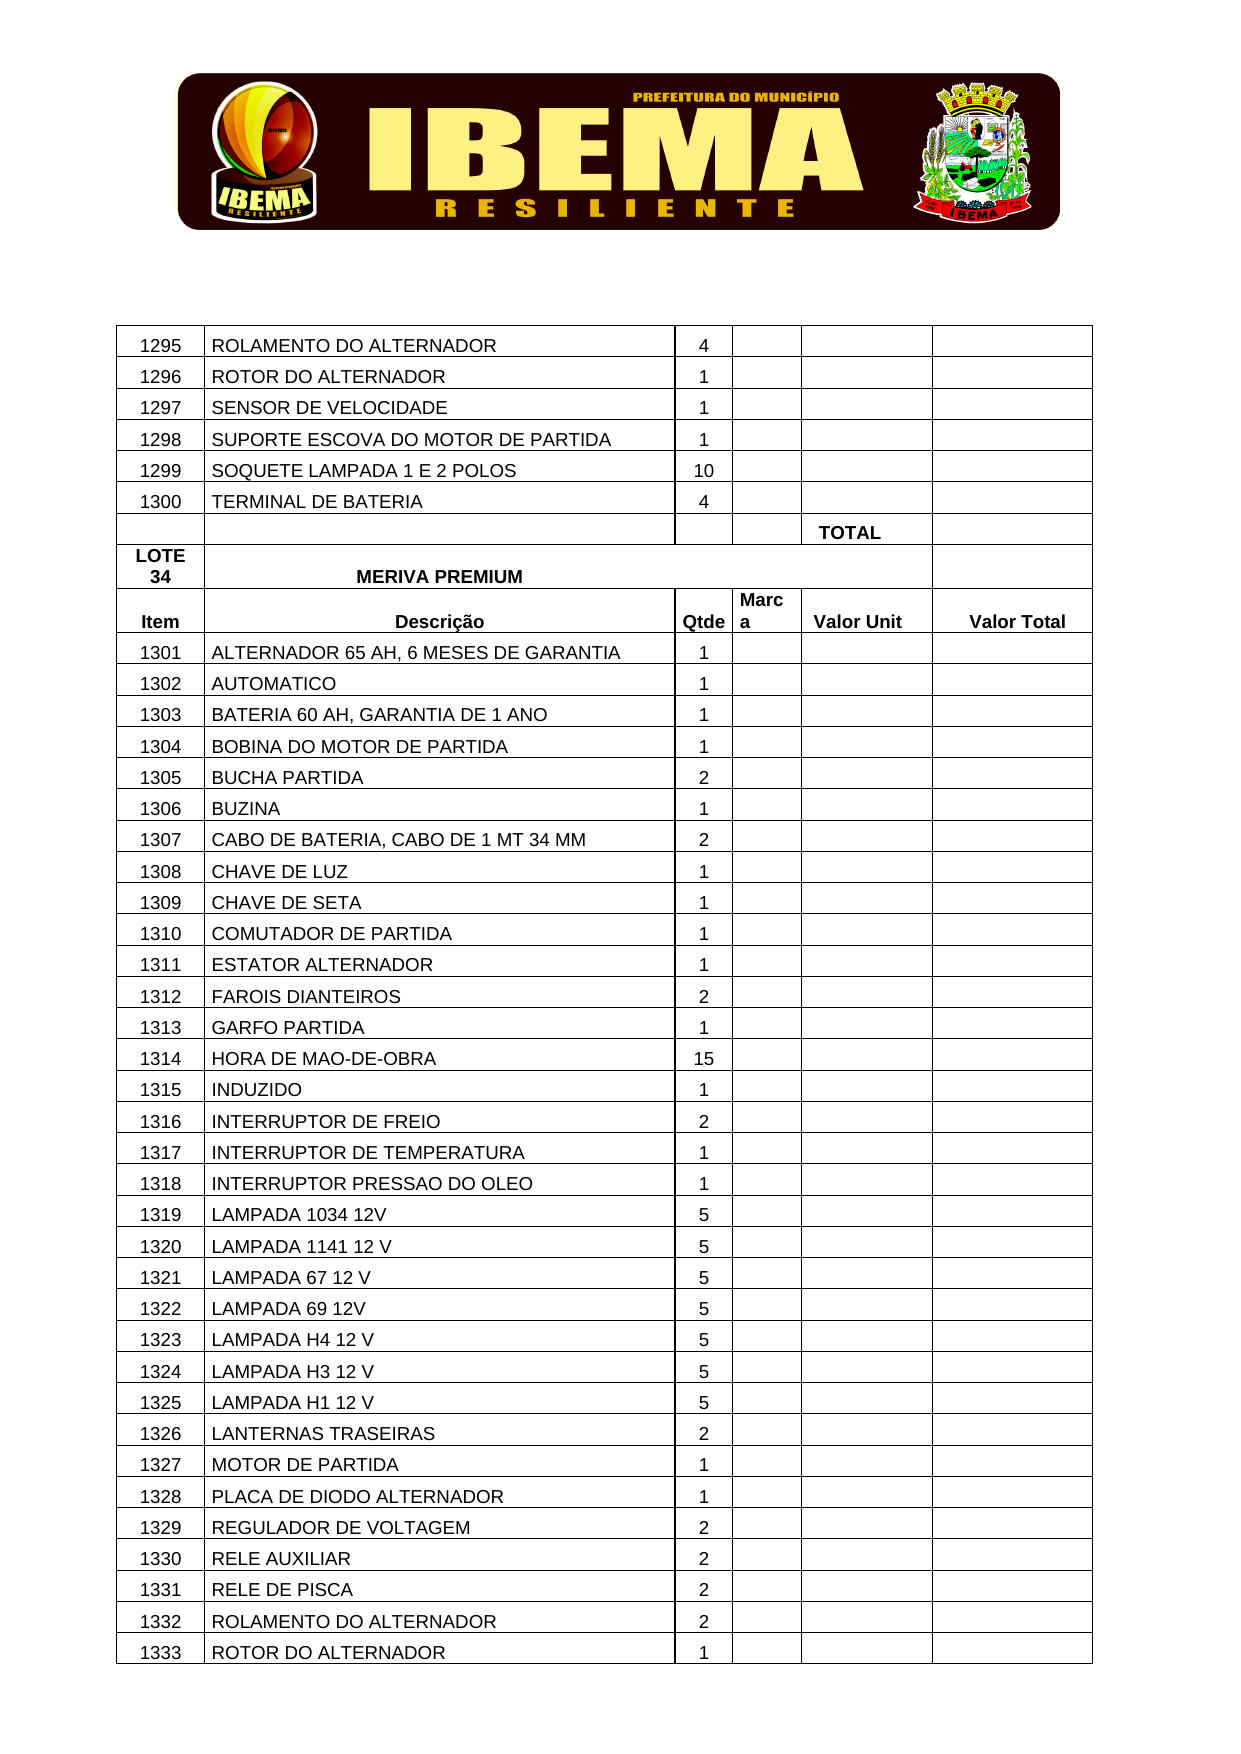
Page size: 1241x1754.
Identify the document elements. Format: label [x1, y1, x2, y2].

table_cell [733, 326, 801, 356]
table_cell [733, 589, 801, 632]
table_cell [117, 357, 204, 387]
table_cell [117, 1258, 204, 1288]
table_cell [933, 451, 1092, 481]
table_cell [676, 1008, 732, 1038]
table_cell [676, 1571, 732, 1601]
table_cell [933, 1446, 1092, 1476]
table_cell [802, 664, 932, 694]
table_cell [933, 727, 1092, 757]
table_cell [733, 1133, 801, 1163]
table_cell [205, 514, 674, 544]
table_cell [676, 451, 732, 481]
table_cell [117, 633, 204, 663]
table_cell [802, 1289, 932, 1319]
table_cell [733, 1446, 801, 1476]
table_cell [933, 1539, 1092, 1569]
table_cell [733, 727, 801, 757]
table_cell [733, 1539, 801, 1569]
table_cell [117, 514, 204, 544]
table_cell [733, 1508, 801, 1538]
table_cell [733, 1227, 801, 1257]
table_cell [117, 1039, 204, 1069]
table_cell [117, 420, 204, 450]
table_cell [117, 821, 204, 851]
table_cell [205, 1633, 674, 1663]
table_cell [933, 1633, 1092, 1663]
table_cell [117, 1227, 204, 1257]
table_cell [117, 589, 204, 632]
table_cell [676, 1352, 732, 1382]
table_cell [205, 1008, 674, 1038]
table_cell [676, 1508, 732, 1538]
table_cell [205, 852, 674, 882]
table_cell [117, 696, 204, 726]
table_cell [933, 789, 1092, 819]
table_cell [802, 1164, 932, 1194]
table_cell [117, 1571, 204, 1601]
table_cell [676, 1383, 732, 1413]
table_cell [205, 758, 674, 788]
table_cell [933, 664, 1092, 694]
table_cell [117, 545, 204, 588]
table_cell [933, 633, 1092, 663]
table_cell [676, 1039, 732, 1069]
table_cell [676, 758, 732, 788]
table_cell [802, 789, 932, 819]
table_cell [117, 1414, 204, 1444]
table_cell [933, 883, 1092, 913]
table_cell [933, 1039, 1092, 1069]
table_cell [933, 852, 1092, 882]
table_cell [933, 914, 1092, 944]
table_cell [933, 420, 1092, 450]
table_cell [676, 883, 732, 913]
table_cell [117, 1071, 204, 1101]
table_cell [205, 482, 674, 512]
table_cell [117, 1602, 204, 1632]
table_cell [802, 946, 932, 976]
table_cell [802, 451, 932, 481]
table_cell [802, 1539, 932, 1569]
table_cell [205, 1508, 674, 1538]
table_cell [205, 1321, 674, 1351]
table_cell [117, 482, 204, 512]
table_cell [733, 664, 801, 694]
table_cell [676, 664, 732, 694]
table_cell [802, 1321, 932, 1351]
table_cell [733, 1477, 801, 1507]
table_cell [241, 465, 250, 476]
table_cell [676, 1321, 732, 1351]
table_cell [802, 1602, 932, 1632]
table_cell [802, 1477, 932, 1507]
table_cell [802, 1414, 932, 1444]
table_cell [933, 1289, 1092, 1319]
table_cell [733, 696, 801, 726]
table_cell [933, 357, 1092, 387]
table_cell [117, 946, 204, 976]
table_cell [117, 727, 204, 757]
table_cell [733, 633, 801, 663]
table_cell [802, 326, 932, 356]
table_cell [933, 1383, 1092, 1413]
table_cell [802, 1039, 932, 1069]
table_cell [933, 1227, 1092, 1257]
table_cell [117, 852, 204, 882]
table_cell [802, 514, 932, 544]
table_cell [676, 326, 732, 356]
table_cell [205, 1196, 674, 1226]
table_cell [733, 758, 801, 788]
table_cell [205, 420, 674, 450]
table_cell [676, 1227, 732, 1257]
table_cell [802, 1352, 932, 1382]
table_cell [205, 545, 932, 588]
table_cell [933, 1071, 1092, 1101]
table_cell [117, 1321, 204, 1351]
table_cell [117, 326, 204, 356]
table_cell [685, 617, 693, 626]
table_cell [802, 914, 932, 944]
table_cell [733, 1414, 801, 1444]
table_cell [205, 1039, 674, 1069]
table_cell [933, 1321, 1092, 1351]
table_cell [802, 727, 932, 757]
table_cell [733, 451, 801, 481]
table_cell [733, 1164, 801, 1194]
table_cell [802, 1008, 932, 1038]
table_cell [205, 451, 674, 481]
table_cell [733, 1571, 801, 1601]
picture [174, 73, 1061, 230]
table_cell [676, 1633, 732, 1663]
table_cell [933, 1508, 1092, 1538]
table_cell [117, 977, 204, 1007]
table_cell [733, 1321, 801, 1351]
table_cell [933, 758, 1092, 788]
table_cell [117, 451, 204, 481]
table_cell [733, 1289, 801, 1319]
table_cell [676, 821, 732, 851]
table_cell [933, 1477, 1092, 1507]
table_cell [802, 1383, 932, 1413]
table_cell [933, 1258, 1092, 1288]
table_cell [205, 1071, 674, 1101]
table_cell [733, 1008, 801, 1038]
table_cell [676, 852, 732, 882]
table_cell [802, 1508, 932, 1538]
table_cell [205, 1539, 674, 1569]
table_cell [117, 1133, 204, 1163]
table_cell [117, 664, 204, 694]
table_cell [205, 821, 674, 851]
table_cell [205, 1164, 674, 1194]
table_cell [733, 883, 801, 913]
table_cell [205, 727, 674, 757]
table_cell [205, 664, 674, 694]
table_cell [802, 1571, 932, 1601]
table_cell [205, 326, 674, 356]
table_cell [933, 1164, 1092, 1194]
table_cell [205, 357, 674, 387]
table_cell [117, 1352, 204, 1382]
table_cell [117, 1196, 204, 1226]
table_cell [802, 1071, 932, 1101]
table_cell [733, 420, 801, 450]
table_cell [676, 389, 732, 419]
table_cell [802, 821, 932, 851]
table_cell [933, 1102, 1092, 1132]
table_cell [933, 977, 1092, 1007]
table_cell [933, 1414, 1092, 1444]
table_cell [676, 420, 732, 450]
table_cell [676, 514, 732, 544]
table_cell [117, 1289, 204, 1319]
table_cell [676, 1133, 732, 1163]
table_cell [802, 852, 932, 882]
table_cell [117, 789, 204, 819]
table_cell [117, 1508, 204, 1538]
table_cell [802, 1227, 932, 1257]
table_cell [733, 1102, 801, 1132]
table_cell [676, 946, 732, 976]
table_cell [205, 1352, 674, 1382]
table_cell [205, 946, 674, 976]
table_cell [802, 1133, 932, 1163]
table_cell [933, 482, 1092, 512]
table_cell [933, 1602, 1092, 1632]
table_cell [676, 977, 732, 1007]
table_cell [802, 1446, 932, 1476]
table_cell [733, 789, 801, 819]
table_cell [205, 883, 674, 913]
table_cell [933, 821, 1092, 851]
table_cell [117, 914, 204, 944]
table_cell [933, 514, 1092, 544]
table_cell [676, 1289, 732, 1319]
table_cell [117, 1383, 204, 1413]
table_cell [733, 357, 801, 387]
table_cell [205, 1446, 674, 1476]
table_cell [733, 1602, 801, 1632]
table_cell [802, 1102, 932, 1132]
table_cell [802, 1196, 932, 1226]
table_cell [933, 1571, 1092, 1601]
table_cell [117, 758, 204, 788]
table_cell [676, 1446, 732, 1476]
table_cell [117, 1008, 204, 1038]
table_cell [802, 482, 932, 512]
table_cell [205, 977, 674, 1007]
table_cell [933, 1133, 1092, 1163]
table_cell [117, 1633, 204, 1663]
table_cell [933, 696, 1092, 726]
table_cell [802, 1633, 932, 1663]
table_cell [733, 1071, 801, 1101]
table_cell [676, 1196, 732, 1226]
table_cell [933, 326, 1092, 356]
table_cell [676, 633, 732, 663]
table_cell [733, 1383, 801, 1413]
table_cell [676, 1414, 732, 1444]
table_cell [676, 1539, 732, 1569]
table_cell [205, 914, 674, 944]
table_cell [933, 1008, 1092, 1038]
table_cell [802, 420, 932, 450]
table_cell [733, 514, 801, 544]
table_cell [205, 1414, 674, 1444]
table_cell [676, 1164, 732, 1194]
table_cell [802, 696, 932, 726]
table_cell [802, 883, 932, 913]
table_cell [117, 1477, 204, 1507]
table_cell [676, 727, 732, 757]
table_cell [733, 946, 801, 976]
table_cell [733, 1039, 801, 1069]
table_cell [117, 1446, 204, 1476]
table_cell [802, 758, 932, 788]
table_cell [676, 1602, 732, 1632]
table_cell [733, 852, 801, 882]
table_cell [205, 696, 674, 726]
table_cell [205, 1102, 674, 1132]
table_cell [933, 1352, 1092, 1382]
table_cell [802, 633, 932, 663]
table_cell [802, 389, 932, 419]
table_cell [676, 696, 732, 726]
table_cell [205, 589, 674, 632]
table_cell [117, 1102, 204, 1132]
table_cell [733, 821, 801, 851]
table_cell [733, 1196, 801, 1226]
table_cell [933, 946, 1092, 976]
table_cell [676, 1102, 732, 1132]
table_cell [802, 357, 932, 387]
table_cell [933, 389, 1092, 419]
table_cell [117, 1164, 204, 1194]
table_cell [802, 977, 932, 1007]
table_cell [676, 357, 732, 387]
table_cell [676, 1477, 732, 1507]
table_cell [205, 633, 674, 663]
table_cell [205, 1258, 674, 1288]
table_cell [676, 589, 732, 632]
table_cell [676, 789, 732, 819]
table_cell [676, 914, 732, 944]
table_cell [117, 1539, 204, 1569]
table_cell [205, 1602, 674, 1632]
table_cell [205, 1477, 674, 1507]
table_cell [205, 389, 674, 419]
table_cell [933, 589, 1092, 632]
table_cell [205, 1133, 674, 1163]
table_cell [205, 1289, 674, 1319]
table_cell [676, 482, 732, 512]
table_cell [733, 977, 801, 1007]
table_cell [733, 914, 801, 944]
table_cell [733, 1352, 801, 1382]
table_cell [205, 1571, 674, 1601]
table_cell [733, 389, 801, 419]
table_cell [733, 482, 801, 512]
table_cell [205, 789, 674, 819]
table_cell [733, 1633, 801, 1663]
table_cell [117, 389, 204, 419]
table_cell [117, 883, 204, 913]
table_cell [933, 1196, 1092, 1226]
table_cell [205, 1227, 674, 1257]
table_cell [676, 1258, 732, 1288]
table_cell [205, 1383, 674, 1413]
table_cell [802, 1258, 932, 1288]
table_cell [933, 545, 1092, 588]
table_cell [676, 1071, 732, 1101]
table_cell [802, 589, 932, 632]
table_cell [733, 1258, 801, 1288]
